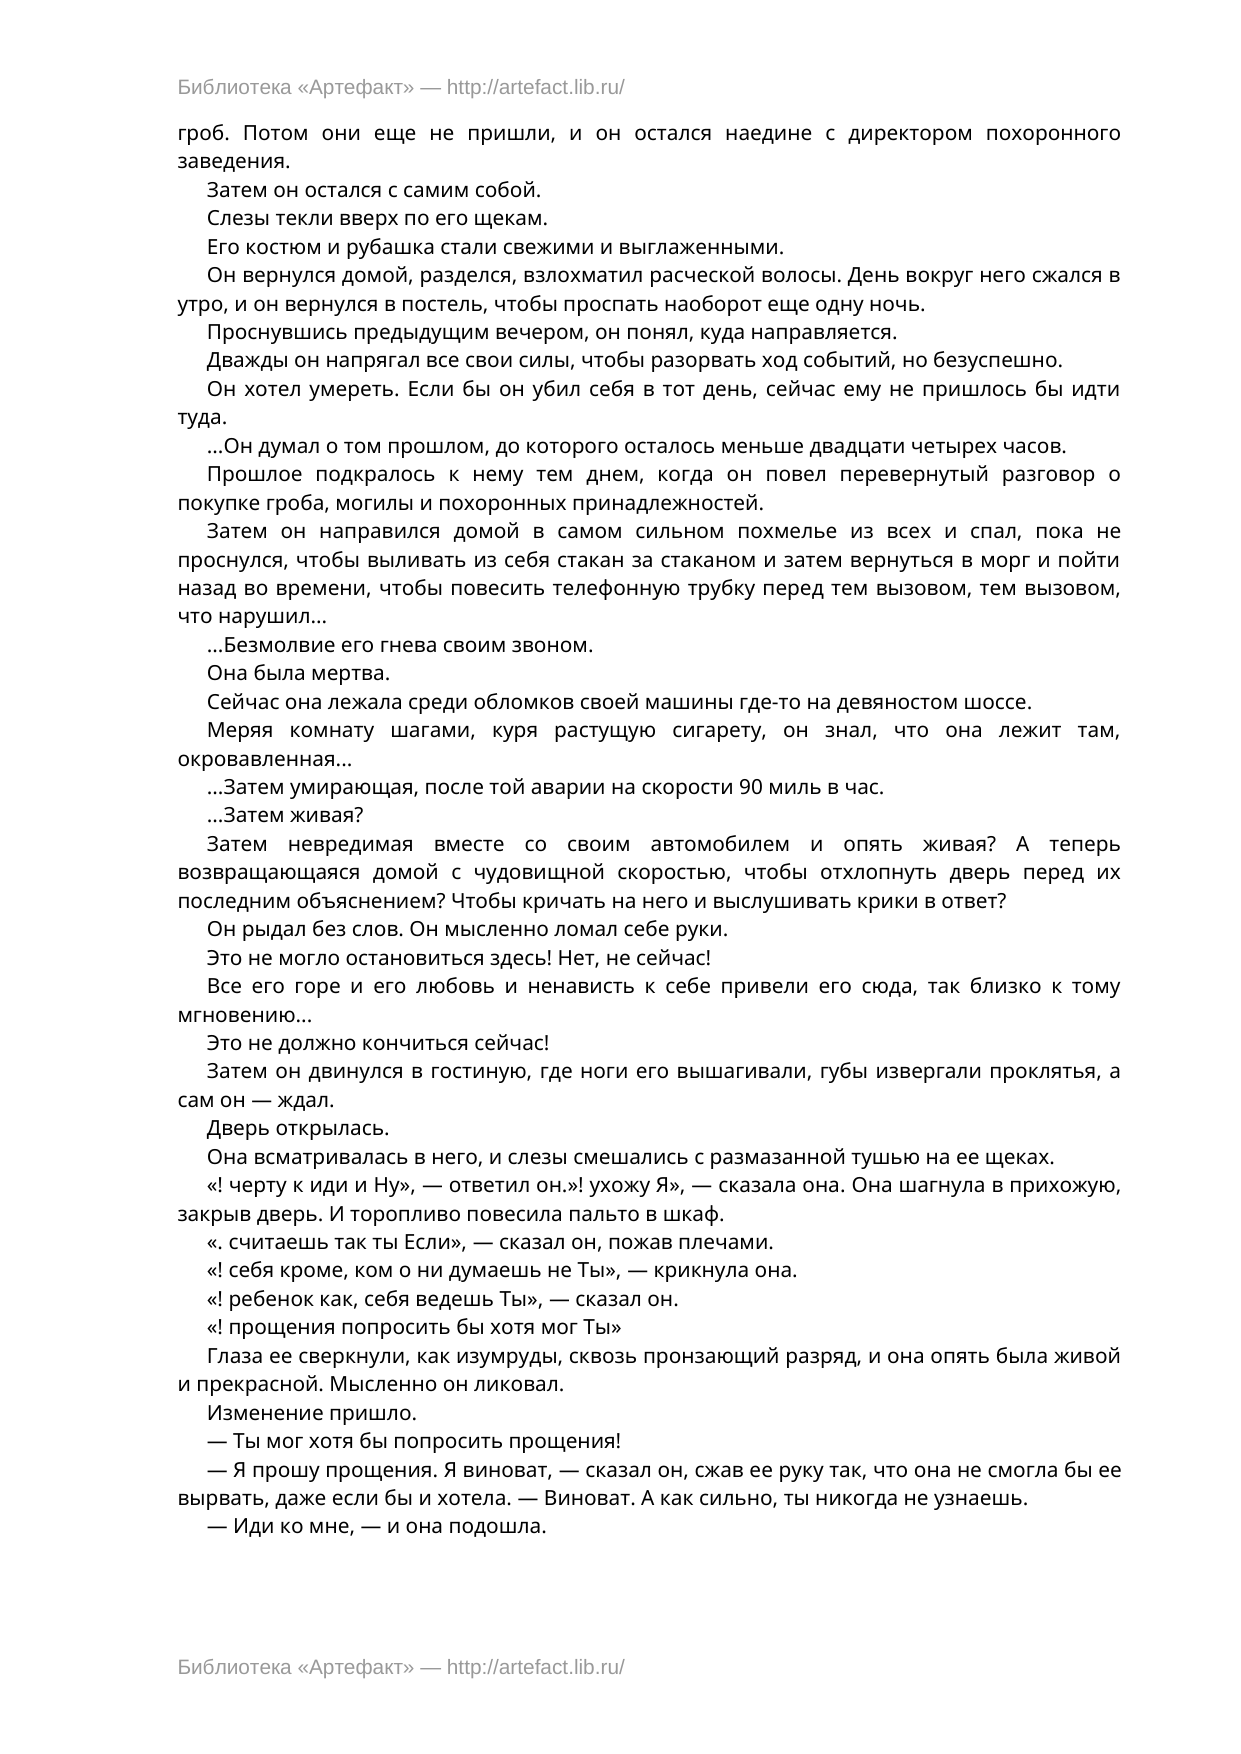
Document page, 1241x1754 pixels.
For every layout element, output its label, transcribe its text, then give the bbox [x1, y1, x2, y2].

text — Ты мог хотя бы попросить прощения! [177, 1426, 1122, 1455]
text Он вернулся домой, разделся, взлохматил расческой волосы. День вокруг него сжался в утро, и он вернулся в постель, чтобы проспать наоборот еще одну ночь. [177, 260, 1122, 317]
text ...Безмолвие его гнева своим звоном. [177, 630, 1122, 658]
text «! прощения попросить бы хотя мог Ты» [177, 1312, 1122, 1341]
text Изменение пришло. [177, 1398, 1122, 1426]
text Он хотел умереть. Если бы он убил себя в тот день, сейчас ему не пришлось бы идти туда. [177, 374, 1122, 431]
text Дважды он напрягал все свои силы, чтобы разорвать ход событий, но безуспешно. [177, 346, 1122, 374]
text «! ребенок как, себя ведешь Ты», — сказал он. [177, 1284, 1122, 1312]
text Затем он остался с самим собой. [177, 175, 1122, 203]
text ...Затем умирающая, после той аварии на скорости 90 миль в час. [177, 772, 1122, 801]
text ...Он думал о том прошлом, до которого осталось меньше двадцати четырех часов. [177, 431, 1122, 459]
text Она была мертва. [177, 658, 1122, 687]
text Слезы текли вверх по его щекам. [177, 203, 1122, 232]
text Его костюм и рубашка стали свежими и выглаженными. [177, 232, 1122, 260]
text «! черту к иди и Ну», — ответил он.»! ухожу Я», — сказала она. Она шагнула в прихожую, закрыв дверь. И торопливо повесила пальто в шкаф. [177, 1170, 1122, 1227]
text Сейчас она лежала среди обломков своей машины где-то на девяностом шоссе. [177, 687, 1122, 715]
text Затем он двинулся в гостиную, где ноги его вышагивали, губы извергали проклятья, а сам он — ждал. [177, 1057, 1122, 1113]
text Это не могло остановиться здесь! Нет, не сейчас! [177, 943, 1122, 971]
text «! себя кроме, ком о ни думаешь не Ты», — крикнула она. [177, 1256, 1122, 1284]
text Все его горе и его любовь и ненависть к себе привели его сюда, так близко к тому мгновению... [177, 971, 1122, 1028]
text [177, 118, 1122, 175]
text Проснувшись предыдущим вечером, он понял, куда направляется. [177, 317, 1122, 346]
text Дверь открылась. [177, 1113, 1122, 1142]
text Затем он направился домой в самом сильном похмелье из всех и спал, пока не проснулся, чтобы выливать из себя стакан за стаканом и затем вернуться в морг и пойти назад во времени, чтобы повесить телефонную трубку перед тем вызовом, тем вызовом, что нарушил... [177, 516, 1122, 630]
text Она всматривалась в него, и слезы смешались с размазанной тушью на ее щеках. [177, 1142, 1122, 1170]
text — Иди ко мне, — и она подошла. [177, 1512, 1122, 1540]
text Затем невредимая вместе со своим автомобилем и опять живая? А теперь возвращающаяся домой с чудовищной скоростью, чтобы отхлопнуть дверь перед их последним объяснением? Чтобы кричать на него и выслушивать крики в ответ? [177, 829, 1122, 914]
text Прошлое подкралось к нему тем днем, когда он повел перевернутый разговор о покупке гроба, могилы и похоронных принадлежностей. [177, 459, 1122, 516]
text «. считаешь так ты Если», — сказал он, пожав плечами. [177, 1227, 1122, 1256]
text ...Затем живая? [177, 801, 1122, 829]
text Меряя комнату шагами, куря растущую сигарету, он знал, что она лежит там, окровавленная... [177, 715, 1122, 772]
text Глаза ее сверкнули, как изумруды, сквозь пронзающий разряд, и она опять была живой и прекрасной. Мысленно он ликовал. [177, 1341, 1122, 1398]
text Он рыдал без слов. Он мысленно ломал себе руки. [177, 914, 1122, 943]
text — Я прошу прощения. Я виноват, — сказал он, сжав ее руку так, что она не смогла бы ее вырвать, даже если бы и хотела. — Виноват. А как сильно, ты никогда не узнаешь. [177, 1455, 1122, 1512]
text Это не должно кончиться сейчас! [177, 1028, 1122, 1057]
